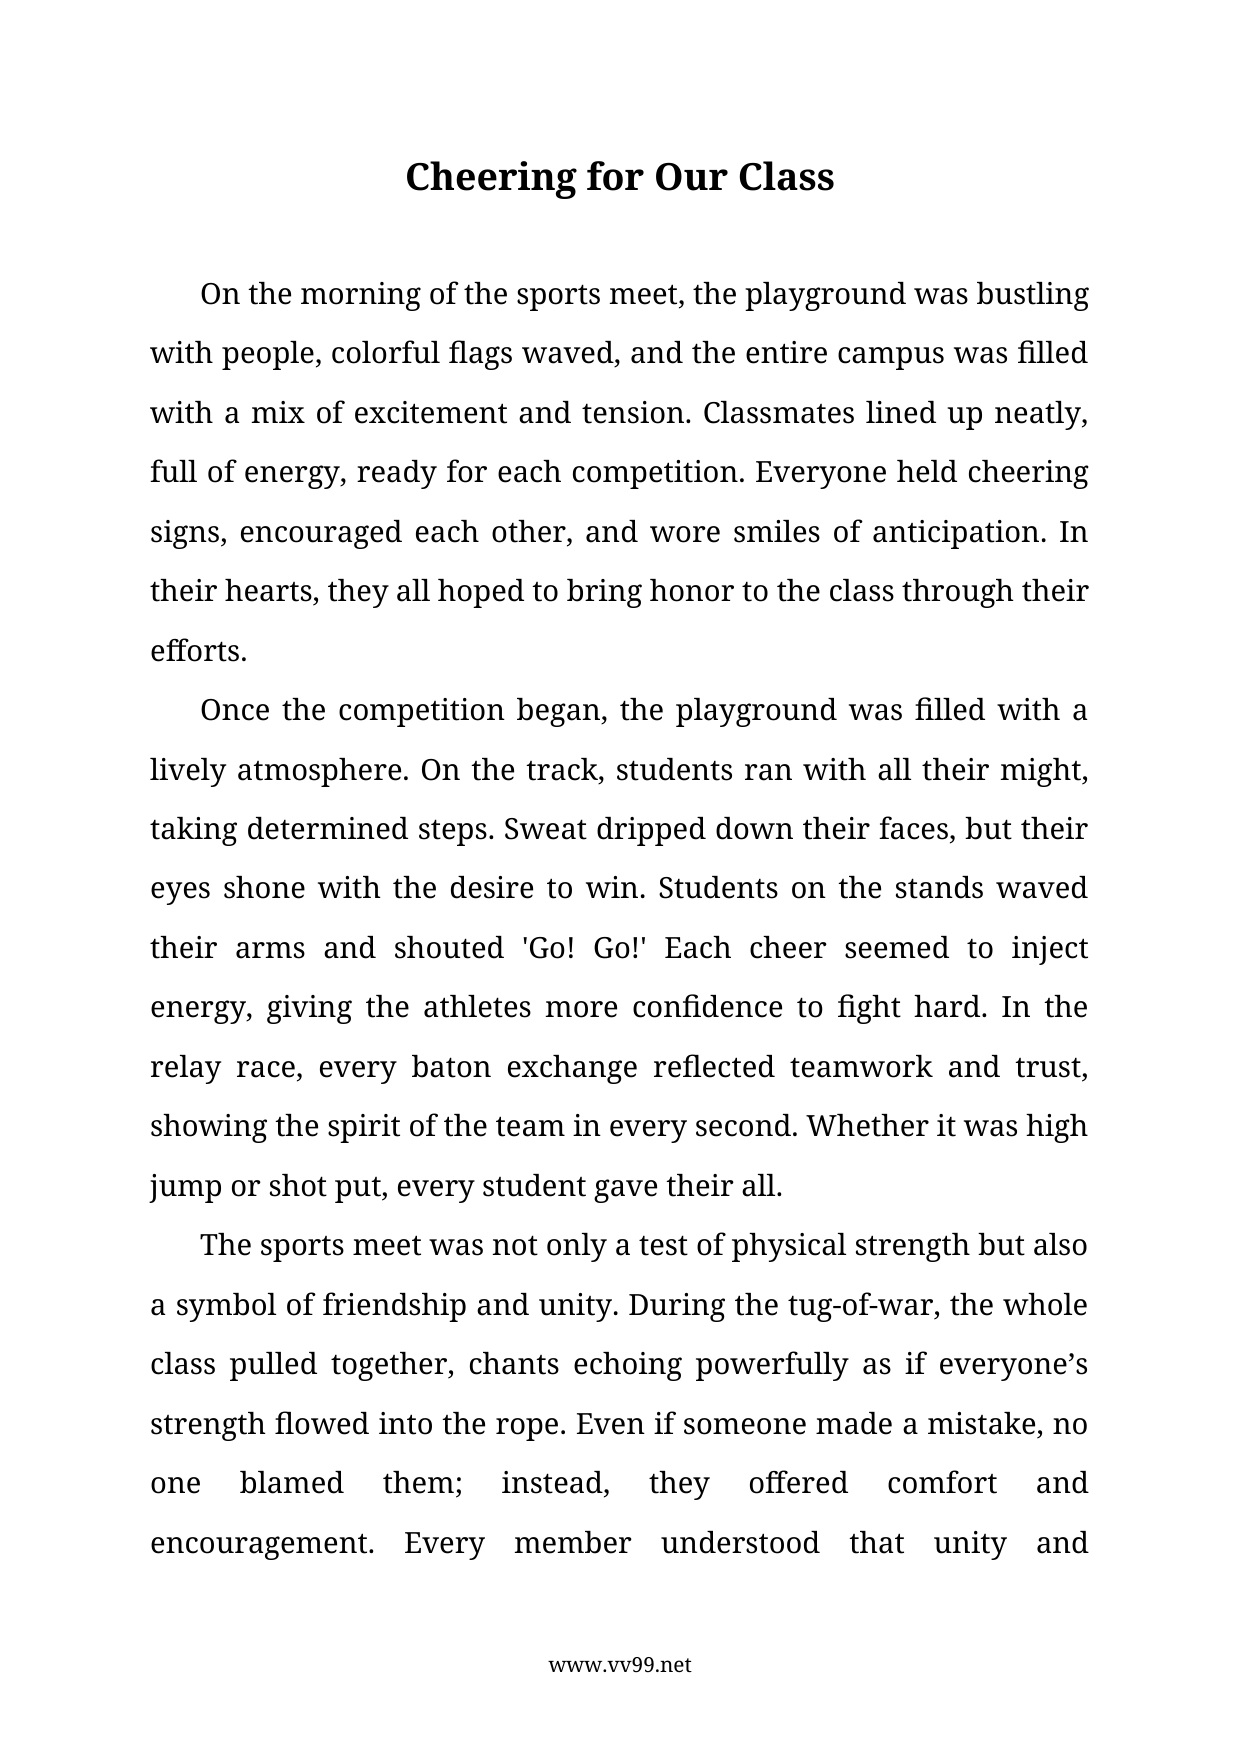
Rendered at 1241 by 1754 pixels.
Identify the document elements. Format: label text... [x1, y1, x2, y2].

subtitle Cheering for Our Class [150, 150, 1090, 201]
text Once the competition began, the playground was filled with a lively atmosphere. On the track, students ran with all their might, taking determined steps. Sweat dripped down their faces, but their eyes shone with the desire to win. Students on the stands waved their arms and shouted 'Go! Go!' Each cheer seemed to inject energy, giving the athletes more confidence to fight hard. In the relay race, every baton exchange reflected teamwork and trust, showing the spirit of the team in every second. Whether it was high jump or shot put, every student gave their all. [150, 689, 1090, 1205]
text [150, 1224, 1090, 1562]
text On the morning of the sports meet, the playground was bustling with people, colorful flags waved, and the entire campus was filled with a mix of excitement and tension. Classmates lined up neatly, full of energy, ready for each competition. Everyone held cheering signs, encouraged each other, and wore smiles of anticipation. In their hearts, they all hoped to bring honor to the class through their efforts. [150, 273, 1090, 669]
